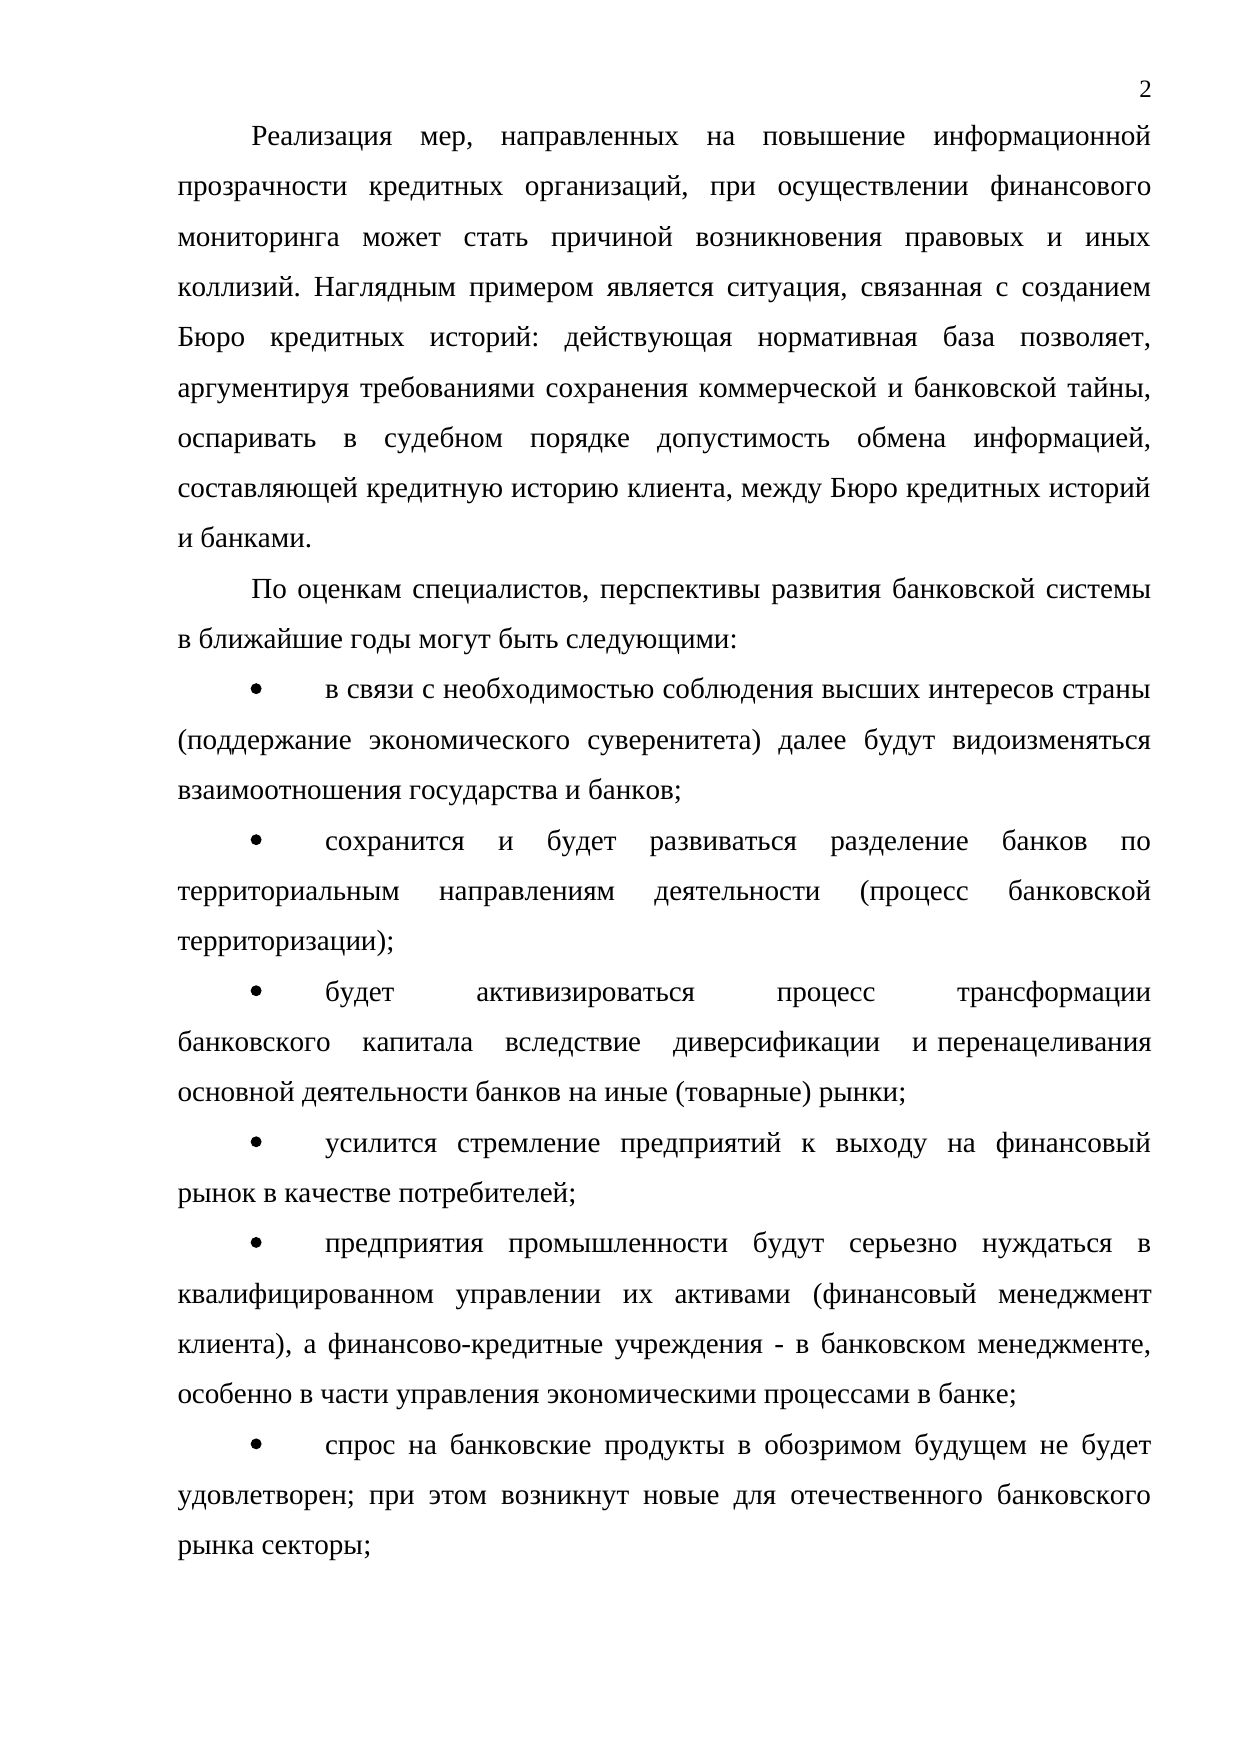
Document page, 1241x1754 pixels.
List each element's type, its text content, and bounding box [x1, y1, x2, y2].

list в связи с необходимостью соблюдения высших интересов страны (поддержание экономического суверенитета) далее будут видоизменяться взаимоотношения государства и банков; [177, 672, 1152, 806]
text Реализация мер, направленных на повышение информационной прозрачности кредитных организаций, при осуществлении финансового мониторинга может стать причиной возникновения правовых и иных коллизий. Наглядным примером является ситуация, связанная с созданием Бюро кредитных историй: действующая нормативная база позволяет, аргументируя требованиями сохранения коммерческой и банковской тайны, оспаривать в судебном порядке допустимость обмена информацией, составляющей кредитную историю клиента, между Бюро кредитных историй и банками. [177, 118, 1152, 554]
list спрос на банковские продукты в обозримом будущем не будет удовлетворен; при этом возникнут новые для отечественного банковского рынка секторы; [177, 1427, 1152, 1561]
text По оценкам специалистов, перспективы развития банковской системы в ближайшие годы могут быть следующими: [177, 571, 1152, 655]
list предприятия промышленности будут серьезно нуждаться в квалифицированном управлении их активами (финансовый менеджмент клиента), а финансово-кредитные учреждения - в банковском менеджменте, особенно в части управления экономическими процессами в банке; [177, 1225, 1152, 1410]
list сохранится и будет развиваться разделение банков по территориальным направлениям деятельности (процесс банковской территоризации); [177, 823, 1152, 957]
list усилится стремление предприятий к выходу на финансовый рынок в качестве потребителей; [177, 1125, 1152, 1209]
list будет активизироваться процесс трансформации банковского капитала вследствие диверсификации и перенацеливания основной деятельности банков на иные (товарные) рынки; [177, 974, 1152, 1108]
